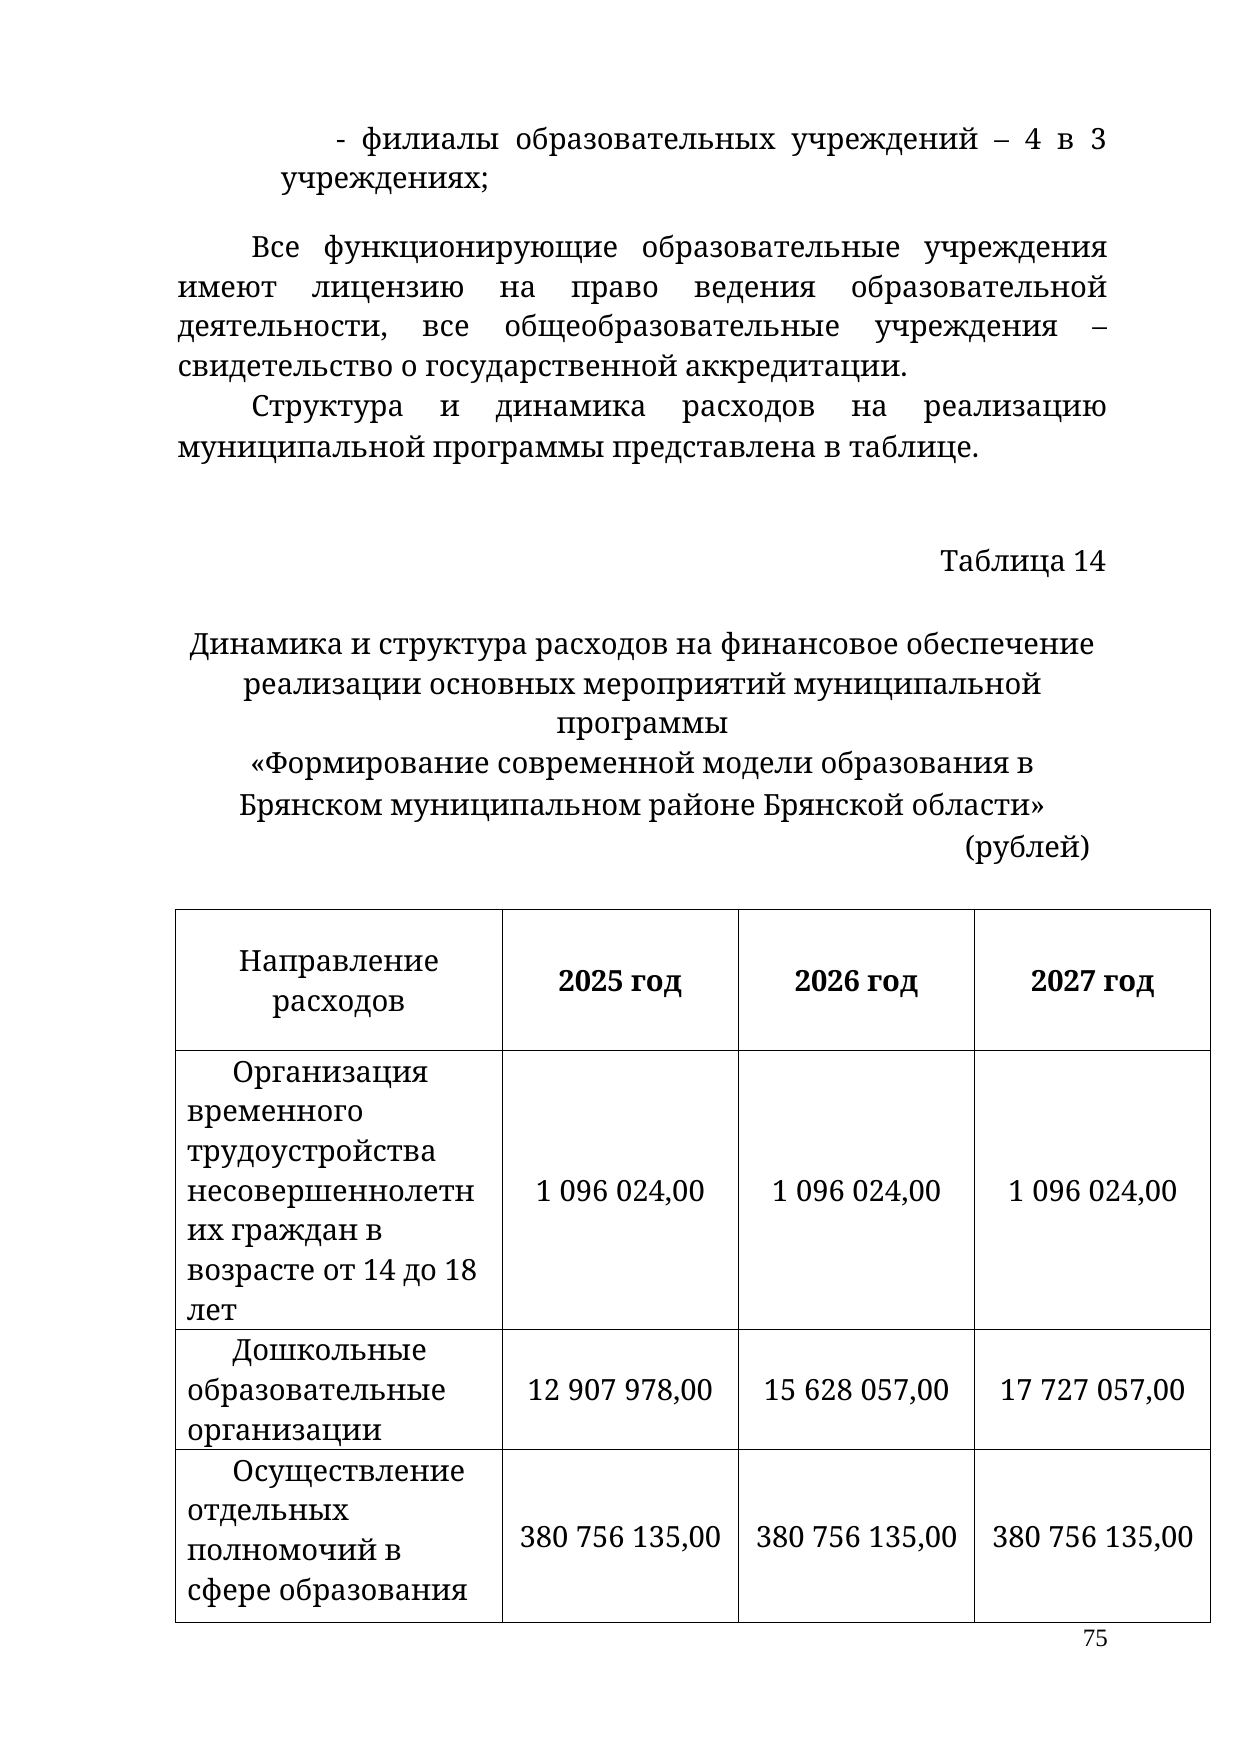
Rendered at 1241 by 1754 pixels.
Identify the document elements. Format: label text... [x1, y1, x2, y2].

table_cell 1 096 024,00 [975, 1051, 1210, 1329]
table_cell 1 096 024,00 [739, 1051, 974, 1329]
text Все функционирующие образовательные учреждения имеют лицензию на право ведения образовательной деятельности, все общеобразовательные учреждения – свидетельство о государственной аккредитации. [177, 226, 1107, 385]
table_cell 15 628 057,00 [739, 1330, 974, 1449]
table_header 2027 год [975, 910, 1210, 1050]
text Структура и динамика расходов на реализацию муниципальной программы представлена в таблице. [177, 385, 1107, 466]
table_cell 17 727 057,00 [975, 1330, 1210, 1449]
table_cell 380 756 135,00 [975, 1450, 1210, 1622]
table_cell 380 756 135,00 [739, 1450, 974, 1622]
text Динамика и структура расходов на финансовое обеспечение реализации основных мероприятий муниципальной программы [177, 623, 1107, 742]
text (рублей) [177, 826, 1107, 866]
table_cell 12 907 978,00 [503, 1330, 738, 1449]
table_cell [176, 1450, 502, 1622]
text - филиалы образовательных учреждений – 4 в 3 учреждениях; [177, 118, 1107, 197]
table_cell 1 096 024,00 [503, 1051, 738, 1329]
text «Формирование современной модели образования в Брянском муниципальном районе Брянской области» [177, 742, 1107, 824]
table_cell Организация временного трудоустройства несовершеннолетних граждан в возрасте от 14 до 18 лет [176, 1051, 502, 1329]
table_header Направление расходов [176, 910, 502, 1050]
table_cell Дошкольные образовательные организации [176, 1330, 502, 1449]
table_header 2025 год [503, 910, 738, 1050]
table_cell 380 756 135,00 [503, 1450, 738, 1622]
text Таблица 14 [177, 540, 1107, 580]
table_header 2026 год [739, 910, 974, 1050]
